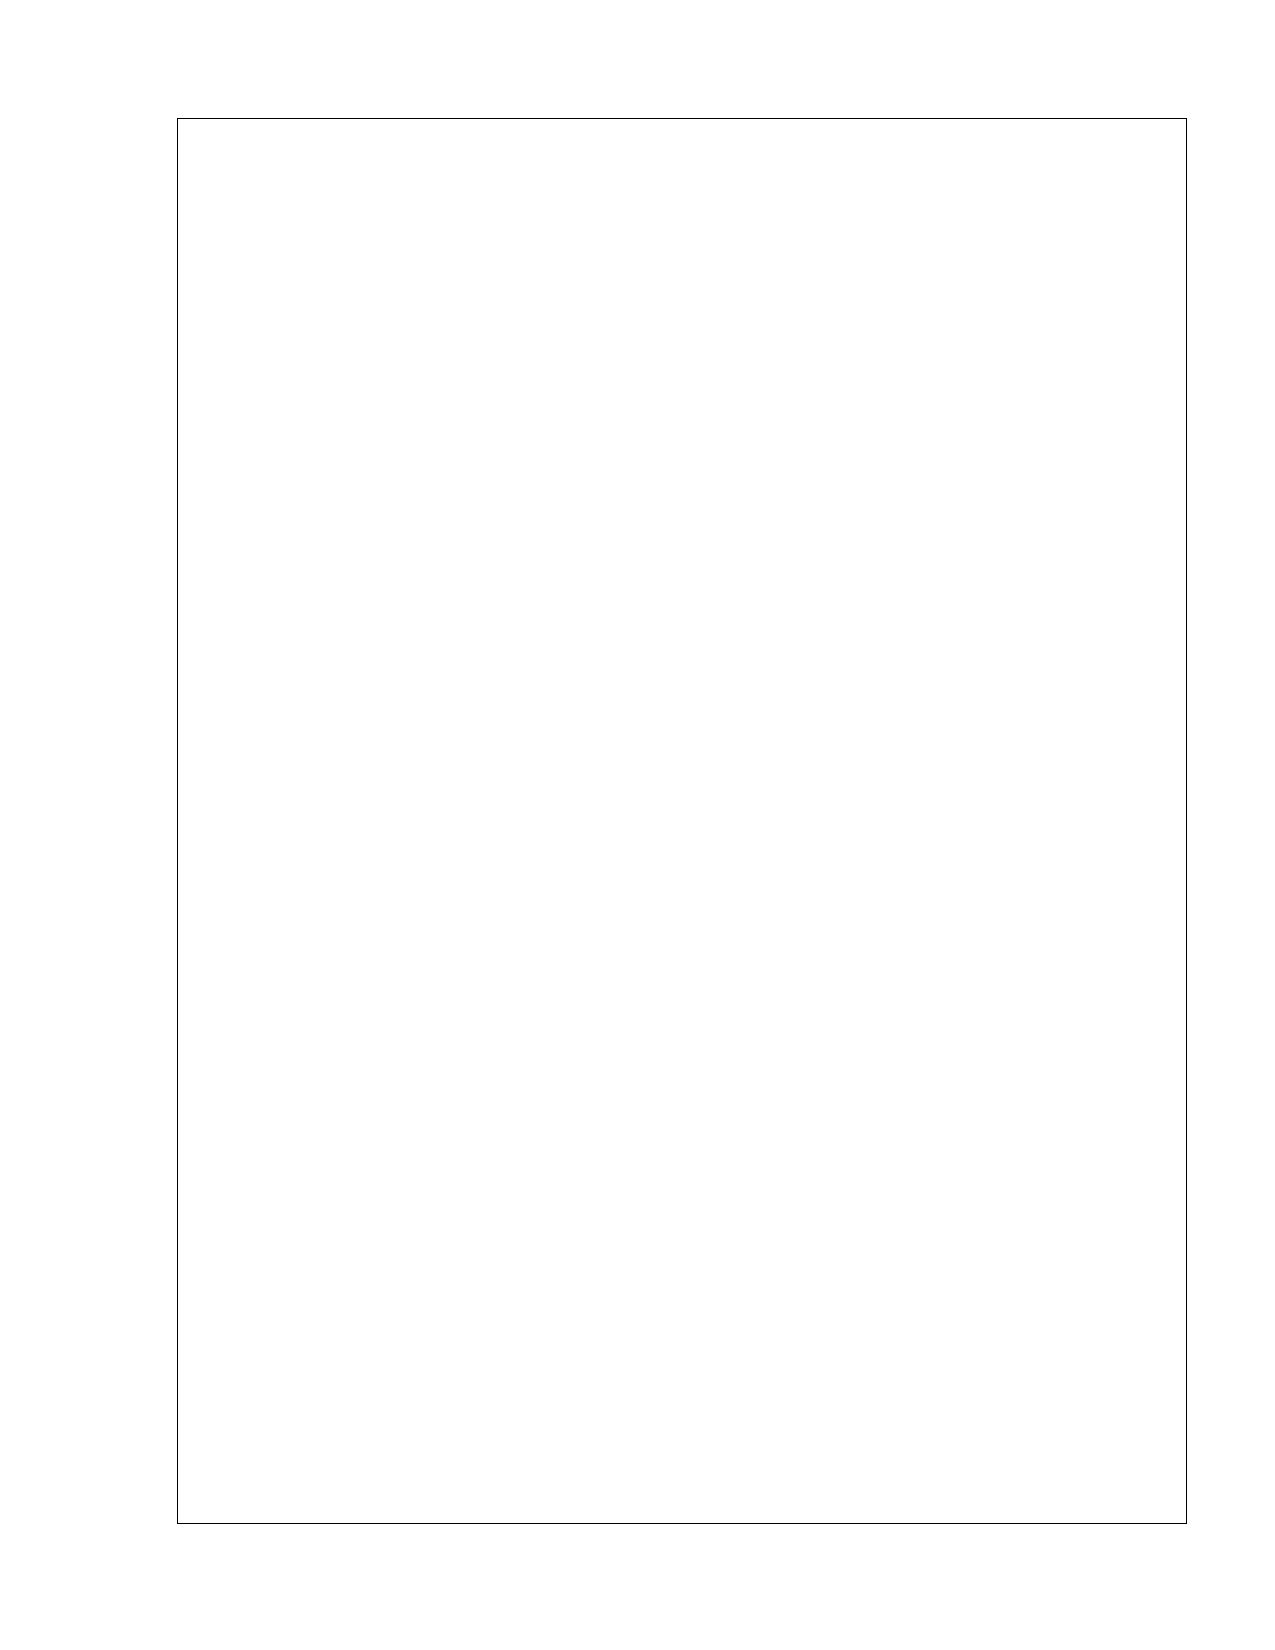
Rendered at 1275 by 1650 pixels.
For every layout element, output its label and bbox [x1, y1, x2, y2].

table_header [178, 119, 1186, 1522]
